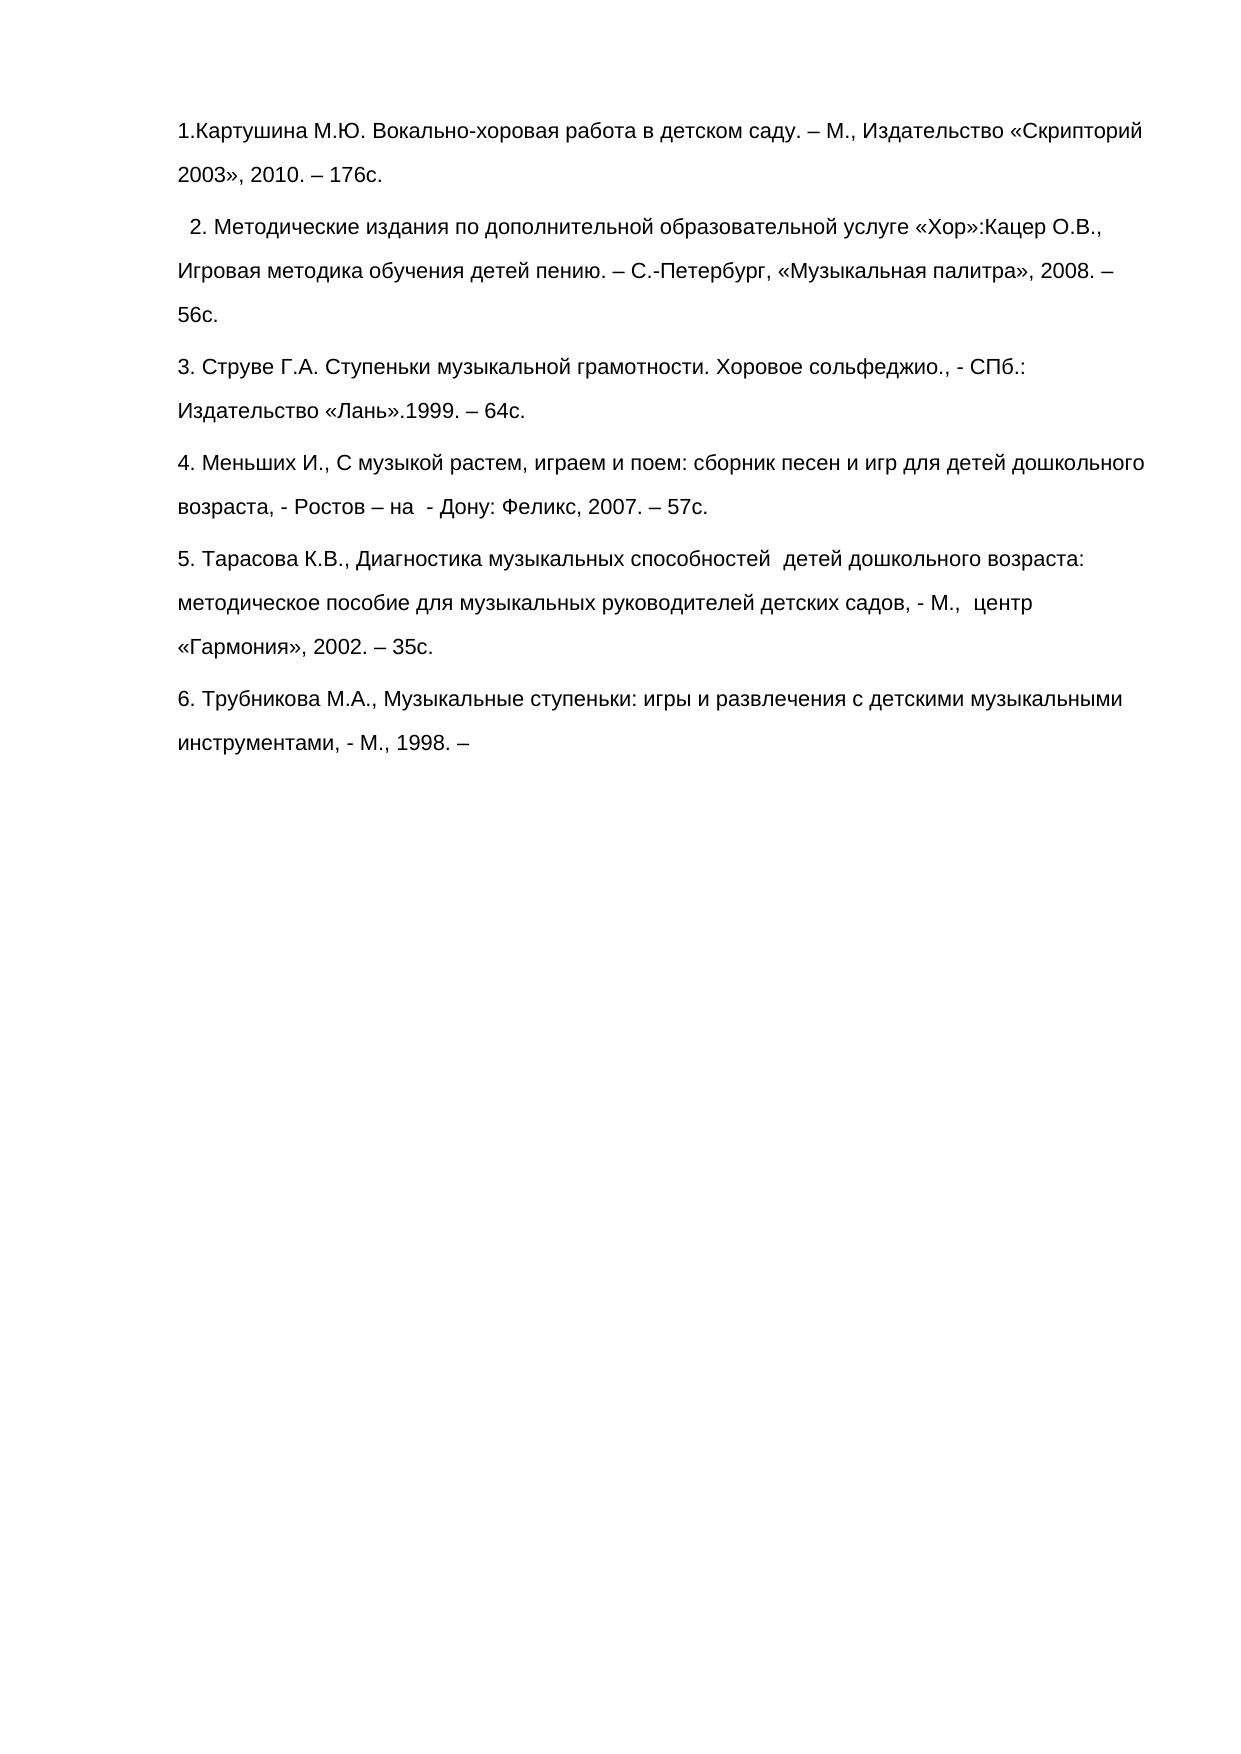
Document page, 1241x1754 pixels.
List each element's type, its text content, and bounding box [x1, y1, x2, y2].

text 6. Трубникова М.А., Музыкальные ступеньки: игры и развлечения с детскими музыкальными инструментами, - М., 1998. – [177, 686, 1152, 755]
text 1.Картушина М.Ю. Вокально-хоровая работа в детском саду. – М., Издательство «Скрипторий 2003», 2010. – 176с. [177, 118, 1152, 187]
text 3. Струве Г.А. Ступеньки музыкальной грамотности. Хоровое сольфеджио., - СПб.: Издательство «Лань».1999. – 64с. [177, 354, 1152, 423]
text 5. Тарасова К.В., Диагностика музыкальных способностей детей дошкольного возраста: методическое пособие для музыкальных руководителей детских садов, - М., центр «Гармония», 2002. – 35с. [177, 546, 1152, 659]
text 4. Меньших И., С музыкой растем, играем и поем: сборник песен и игр для детей дошкольного возраста, - Ростов – на - Дону: Феликс, 2007. – 57с. [177, 450, 1152, 519]
text 2. Методические издания по дополнительной образовательной услуге «Хор»:Кацер О.В., Игровая методика обучения детей пению. – С.-Петербург, «Музыкальная палитра», 2008. – 56с. [177, 214, 1152, 327]
